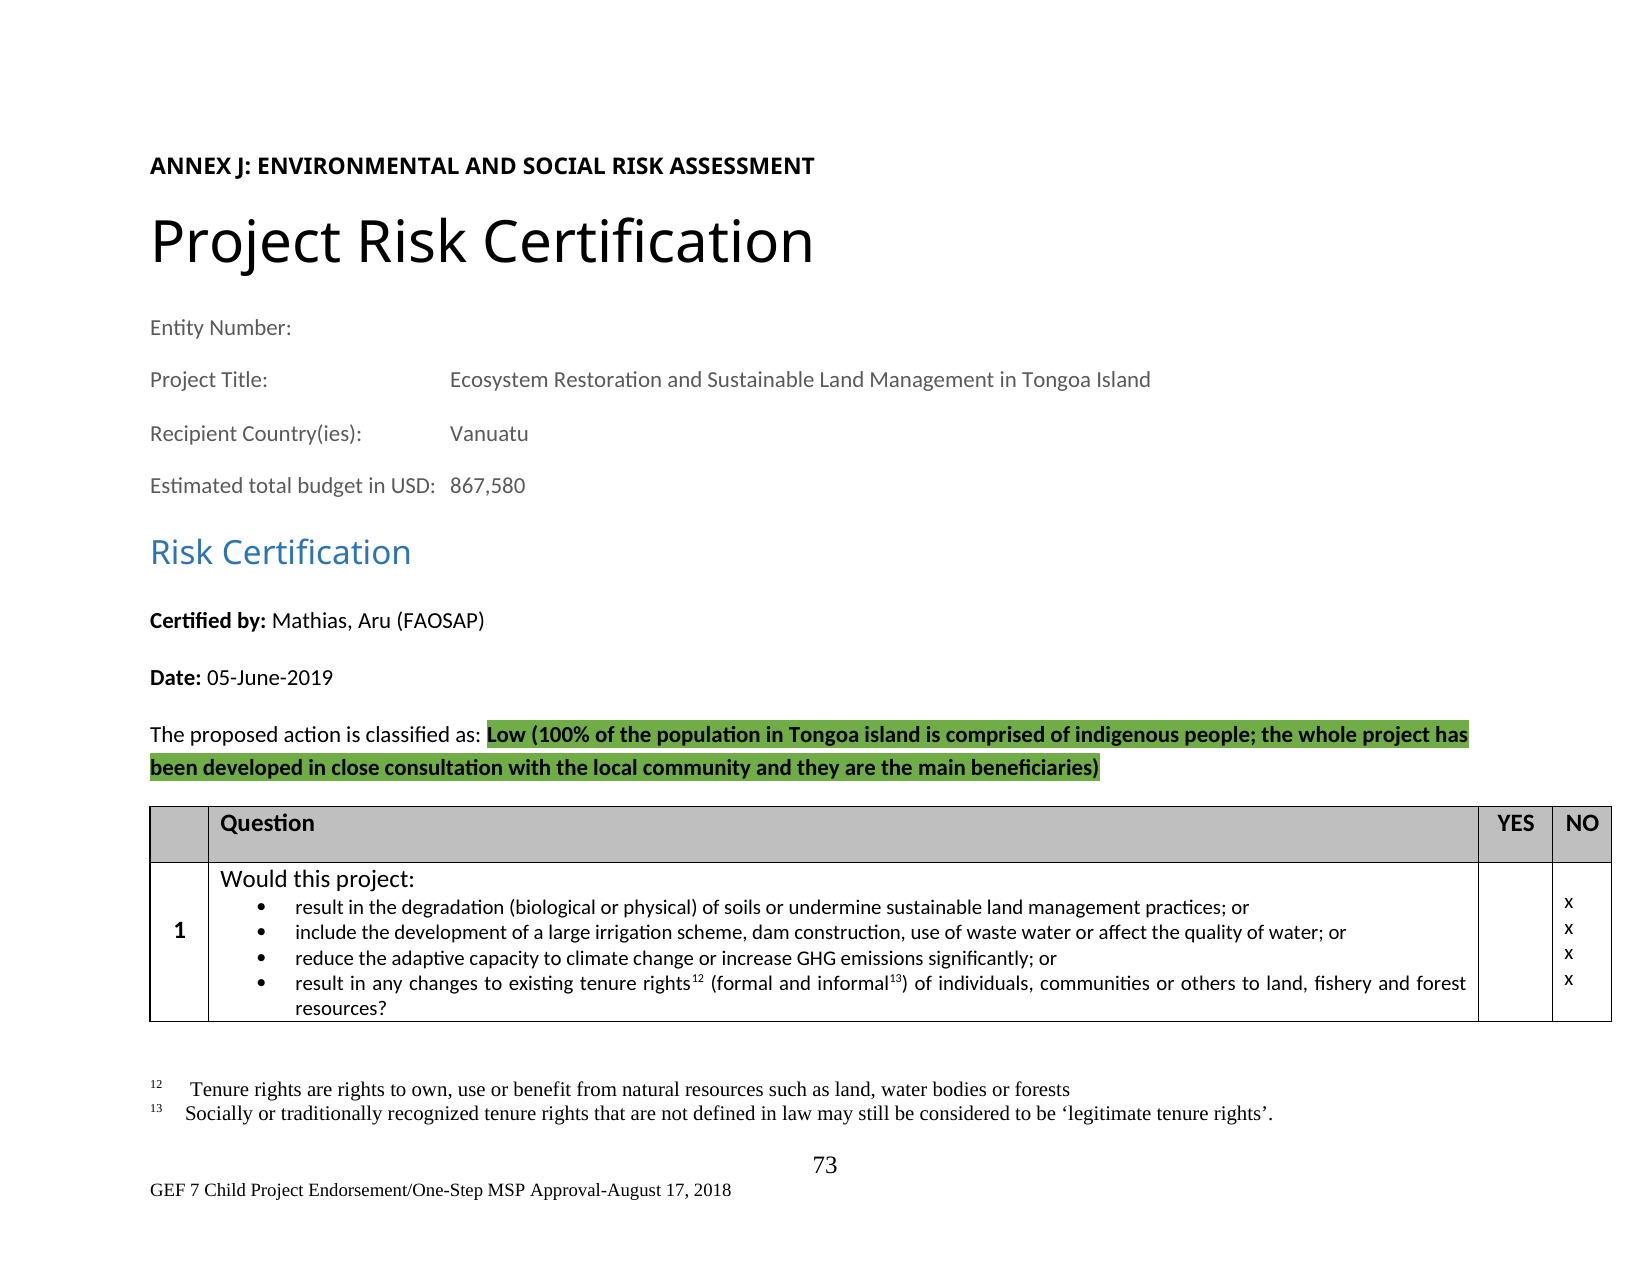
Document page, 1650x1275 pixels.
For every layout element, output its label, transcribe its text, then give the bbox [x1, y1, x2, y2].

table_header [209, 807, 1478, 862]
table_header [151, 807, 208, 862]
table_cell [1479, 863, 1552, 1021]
text Estimated total budget in USD: 867,580 [150, 472, 1500, 500]
text Recipient Country(ies): Vanuatu [150, 419, 1500, 447]
text Risk Certification [150, 529, 1500, 574]
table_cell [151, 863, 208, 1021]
text Project Risk Certification [150, 200, 1500, 280]
text Date: 05-June-2019 [150, 663, 1500, 691]
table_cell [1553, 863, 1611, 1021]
text Entity Number: [150, 313, 1500, 341]
text The proposed action is classified as: Low (100% of the population in Tongoa island is comprised of indigenous people; the whole project has been developed in close consultation with the local community and they are the main beneficiaries) [150, 720, 1500, 781]
text Certified by: Mathias, Aru (FAOSAP) [150, 606, 1500, 634]
text Project Title: Ecosystem Restoration and Sustainable Land Management in Tongoa Island [150, 366, 1500, 394]
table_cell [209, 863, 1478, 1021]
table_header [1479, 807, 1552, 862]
text Annex J: Environmental and social risk assessment [150, 150, 1500, 181]
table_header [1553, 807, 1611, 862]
